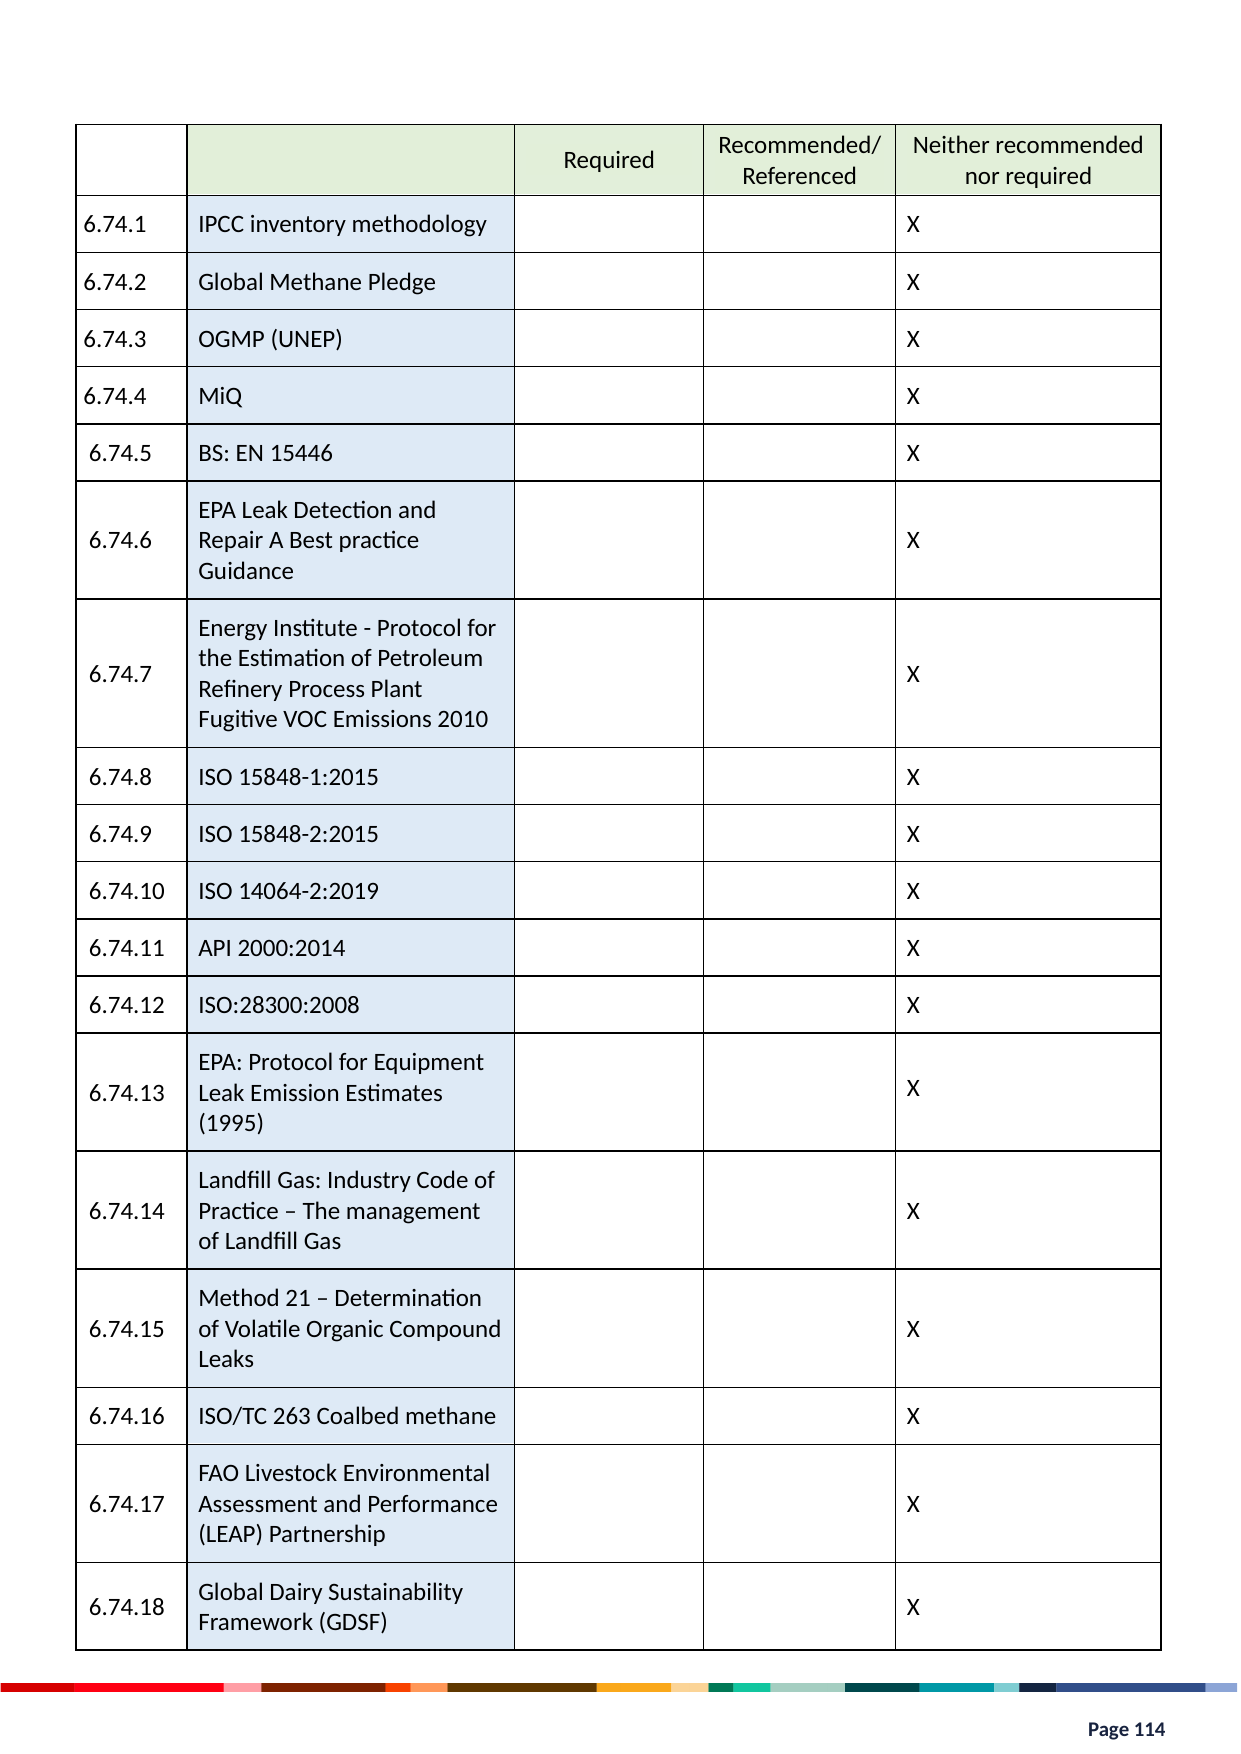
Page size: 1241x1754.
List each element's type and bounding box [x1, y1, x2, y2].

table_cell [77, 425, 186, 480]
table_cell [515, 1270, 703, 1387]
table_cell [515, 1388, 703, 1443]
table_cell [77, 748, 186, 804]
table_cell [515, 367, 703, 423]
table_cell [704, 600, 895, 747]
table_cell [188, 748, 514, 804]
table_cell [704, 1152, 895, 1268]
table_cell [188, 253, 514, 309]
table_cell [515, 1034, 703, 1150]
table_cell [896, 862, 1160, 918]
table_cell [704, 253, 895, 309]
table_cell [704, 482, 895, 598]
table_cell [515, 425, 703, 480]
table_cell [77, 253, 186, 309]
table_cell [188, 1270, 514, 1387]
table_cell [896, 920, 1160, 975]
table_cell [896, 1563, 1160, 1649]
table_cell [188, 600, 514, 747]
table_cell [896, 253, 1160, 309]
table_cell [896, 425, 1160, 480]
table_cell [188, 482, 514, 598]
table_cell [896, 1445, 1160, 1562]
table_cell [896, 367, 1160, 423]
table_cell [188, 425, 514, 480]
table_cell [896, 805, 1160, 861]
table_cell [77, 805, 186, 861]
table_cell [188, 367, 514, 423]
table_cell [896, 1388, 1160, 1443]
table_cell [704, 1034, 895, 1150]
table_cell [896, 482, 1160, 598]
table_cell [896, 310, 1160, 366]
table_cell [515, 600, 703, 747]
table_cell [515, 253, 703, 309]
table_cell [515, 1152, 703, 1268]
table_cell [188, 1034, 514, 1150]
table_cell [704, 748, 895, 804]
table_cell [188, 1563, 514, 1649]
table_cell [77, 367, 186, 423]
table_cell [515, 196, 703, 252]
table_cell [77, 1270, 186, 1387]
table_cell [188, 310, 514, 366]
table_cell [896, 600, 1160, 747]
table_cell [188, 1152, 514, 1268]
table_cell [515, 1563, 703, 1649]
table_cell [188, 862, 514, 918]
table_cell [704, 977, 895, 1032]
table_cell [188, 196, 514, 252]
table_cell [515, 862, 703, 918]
picture [0, 1683, 1236, 1692]
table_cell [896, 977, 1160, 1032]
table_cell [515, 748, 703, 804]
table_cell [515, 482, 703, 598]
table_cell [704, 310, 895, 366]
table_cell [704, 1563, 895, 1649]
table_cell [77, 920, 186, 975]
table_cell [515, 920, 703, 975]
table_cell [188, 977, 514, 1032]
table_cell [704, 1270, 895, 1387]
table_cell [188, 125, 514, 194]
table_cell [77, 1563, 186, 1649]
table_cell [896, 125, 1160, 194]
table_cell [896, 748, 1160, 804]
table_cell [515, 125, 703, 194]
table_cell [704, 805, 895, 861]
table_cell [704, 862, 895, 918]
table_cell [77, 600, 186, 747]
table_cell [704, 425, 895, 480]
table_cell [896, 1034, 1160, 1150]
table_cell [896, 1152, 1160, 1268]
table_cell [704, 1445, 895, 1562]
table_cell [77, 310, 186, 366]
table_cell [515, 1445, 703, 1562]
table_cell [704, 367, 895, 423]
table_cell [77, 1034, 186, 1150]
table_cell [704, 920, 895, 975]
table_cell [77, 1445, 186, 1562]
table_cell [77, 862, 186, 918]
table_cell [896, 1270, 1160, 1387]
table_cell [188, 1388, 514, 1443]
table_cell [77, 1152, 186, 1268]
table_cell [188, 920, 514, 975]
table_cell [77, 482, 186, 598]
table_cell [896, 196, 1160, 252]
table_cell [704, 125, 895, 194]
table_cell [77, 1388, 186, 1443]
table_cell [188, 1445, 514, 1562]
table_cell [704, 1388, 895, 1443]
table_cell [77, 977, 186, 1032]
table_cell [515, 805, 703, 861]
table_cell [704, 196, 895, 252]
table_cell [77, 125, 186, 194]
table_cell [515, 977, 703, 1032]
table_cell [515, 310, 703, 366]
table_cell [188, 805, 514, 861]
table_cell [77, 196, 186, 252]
